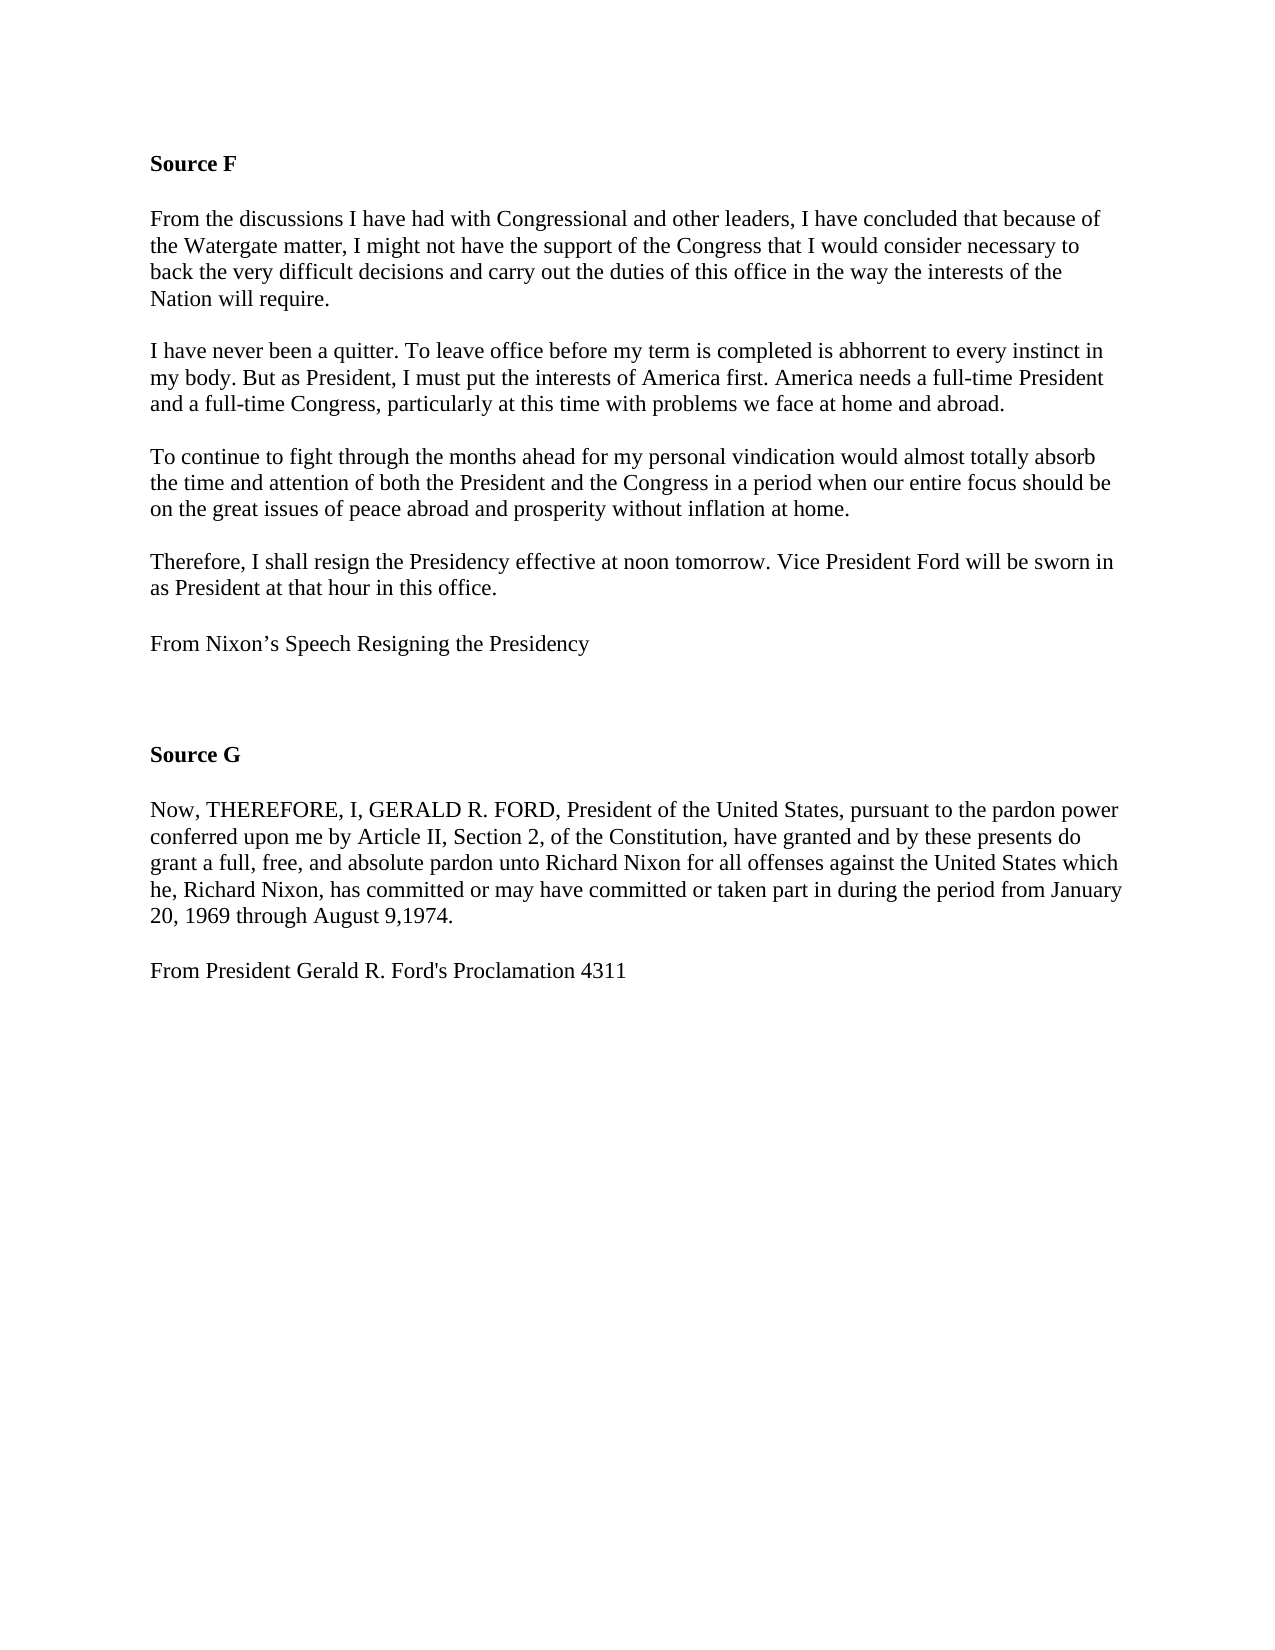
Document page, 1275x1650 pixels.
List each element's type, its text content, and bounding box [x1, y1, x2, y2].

text From Nixon’s Speech Resigning the Presidency [150, 630, 1125, 656]
text Now, THEREFORE, I, GERALD R. FORD, President of the United States, pursuant to the pardon power conferred upon me by Article II, Section 2, of the Constitution, have granted and by these presents do grant a full, free, and absolute pardon unto Richard Nixon for all offenses against the United States which he, Richard Nixon, has committed or may have committed or taken part in during the period from January 20, 1969 through August 9,1974. [150, 797, 1125, 928]
text Source F [150, 150, 1125, 176]
text From the discussions I have had with Congressional and other leaders, I have concluded that because of the Watergate matter, I might not have the support of the Congress that I would consider necessary to back the very difficult decisions and carry out the duties of this office in the way the interests of the Nation will require. I have never been a quitter. To leave office before my term is completed is abhorrent to every instinct in my body. But as President, I must put the interests of America first. America needs a full-time President and a full-time Congress, particularly at this time with problems we face at home and abroad. To continue to fight through the months ahead for my personal vindication would almost totally absorb the time and attention of both the President and the Congress in a period when our entire focus should be on the great issues of peace abroad and prosperity without inflation at home. Therefore, I shall resign the Presidency effective at noon tomorrow. Vice President Ford will be sworn in as President at that hour in this office. [150, 206, 1125, 601]
text Source G [150, 741, 1125, 767]
text From President Gerald R. Ford's Proclamation 4311 [150, 957, 1125, 984]
